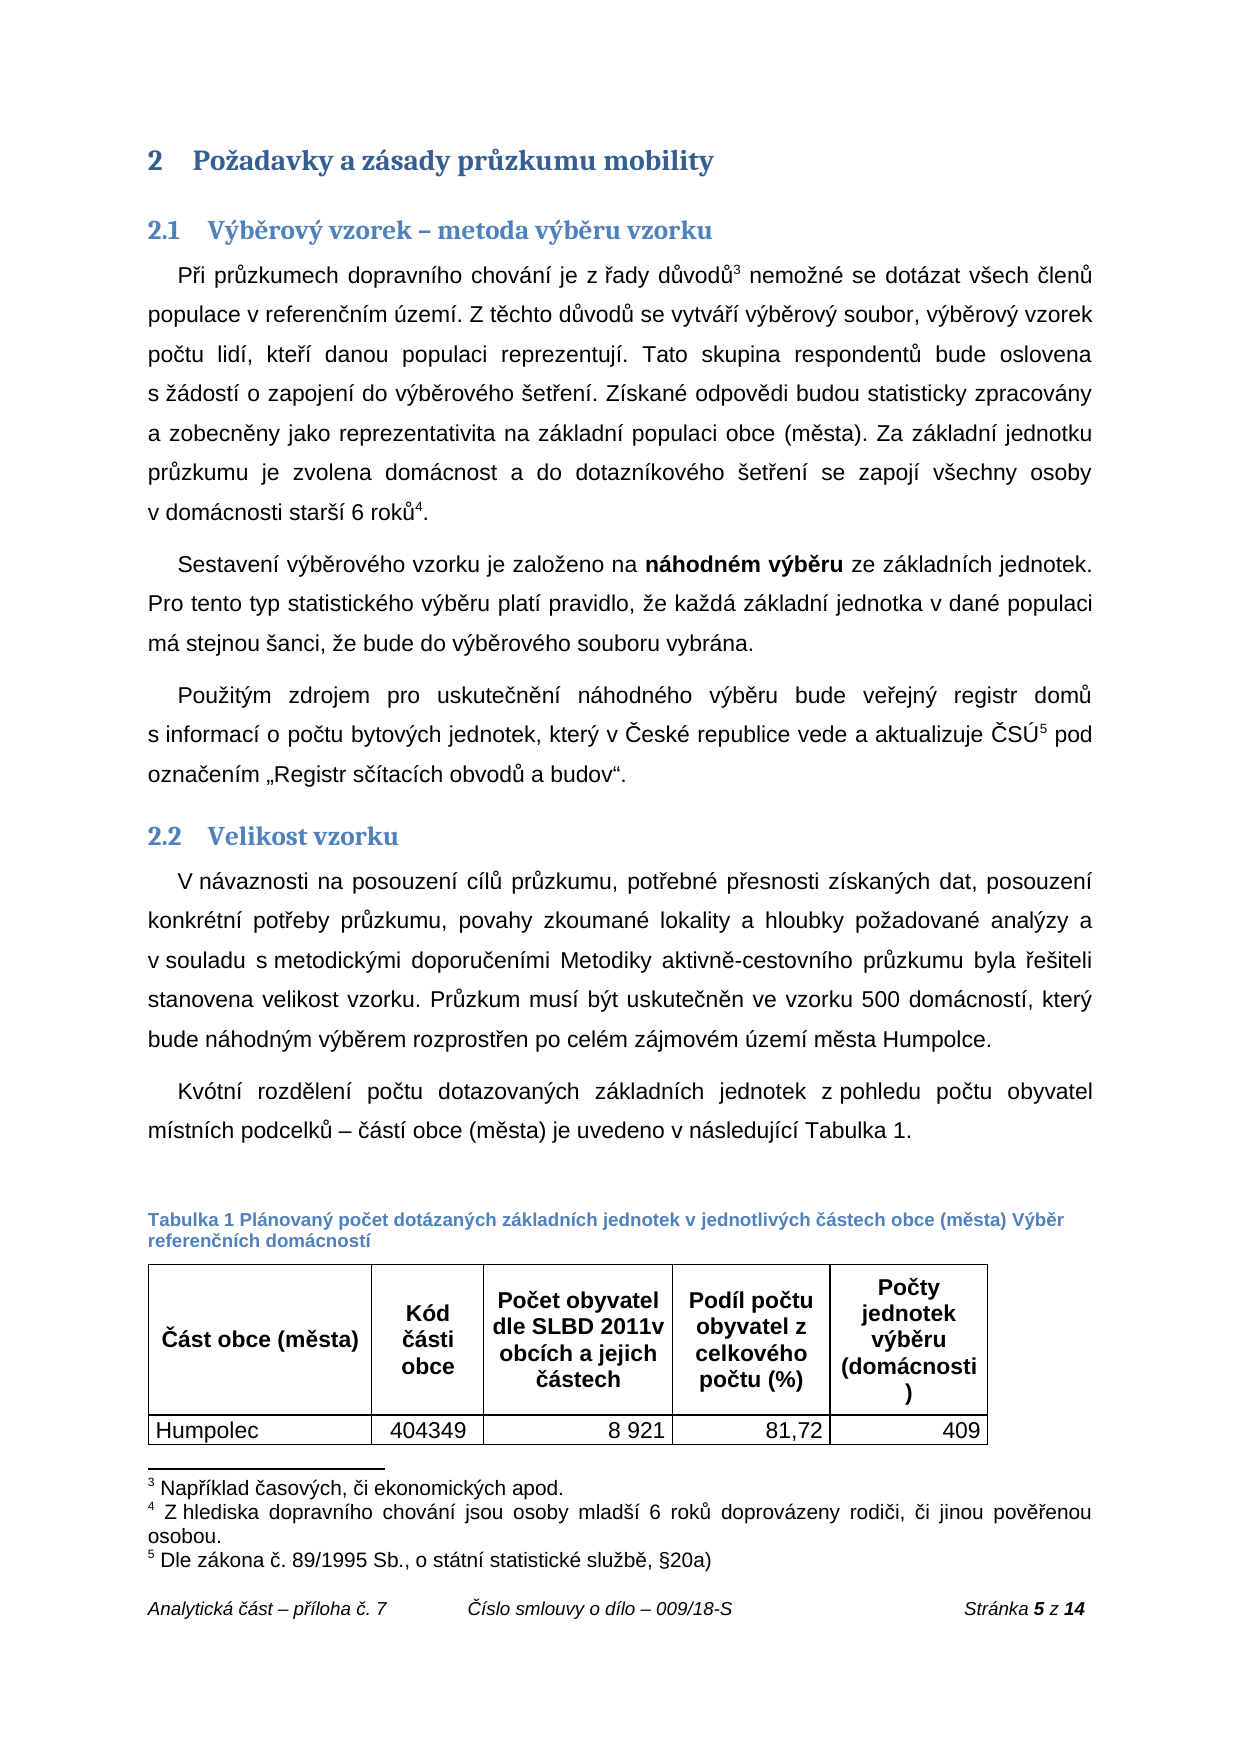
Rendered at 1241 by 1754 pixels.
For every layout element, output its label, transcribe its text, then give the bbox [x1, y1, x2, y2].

table_header Kód části obce [372, 1265, 483, 1414]
table_cell 409 [831, 1416, 987, 1444]
subtitle Požadavky a zásady průzkumu mobility [148, 144, 1093, 178]
text Použitým zdrojem pro uskutečnění náhodného výběru bude veřejný registr domů s informací o počtu bytových jednotek, který v České republice vede a aktualizuje ČSÚ pod označením „Registr sčítacích obvodů a budov“. [148, 682, 1093, 787]
text Při průzkumech dopravního chování je z řady důvodů nemožné se dotázat všech členů populace v referenčním území. Z těchto důvodů se vytváří výběrový soubor, výběrový vzorek počtu lidí, kteří danou populaci reprezentují. Tato skupina respondentů bude oslovena s žádostí o zapojení do výběrového šetření. Získané odpovědi budou statisticky zpracovány a zobecněny jako reprezentativita na základní populaci obce (města). Za základní jednotku průzkumu je zvolena domácnost a do dotazníkového šetření se zapojí všechny osoby v domácnosti starší 6 roků. [148, 262, 1093, 525]
subtitle Výběrový vzorek – metoda výběru vzorku [148, 215, 1093, 246]
table_header Počty jednotek výběru (domácnosti) [831, 1265, 987, 1414]
table_header Část obce (města) [149, 1265, 371, 1414]
text Sestavení výběrového vzorku je založeno na náhodném výběru ze základních jednotek. Pro tento typ statistického výběru platí pravidlo, že každá základní jednotka v dané populaci má stejnou šanci, že bude do výběrového souboru vybrána. [148, 551, 1093, 656]
table_header Počet obyvatel dle SLBD 2011v obcích a jejich částech [484, 1265, 672, 1414]
table_cell 404349 [372, 1416, 483, 1444]
table_cell 8 921 [484, 1416, 672, 1444]
table_cell Humpolec [149, 1416, 371, 1444]
text Kvótní rozdělení počtu dotazovaných základních jednotek z pohledu počtu obyvatel místních podcelků – částí obce (města) je uvedeno v následující Tabulka 1. [148, 1078, 1093, 1143]
text V návaznosti na posouzení cílů průzkumu, potřebné přesnosti získaných dat, posouzení konkrétní potřeby průzkumu, povahy zkoumané lokality a hloubky požadované analýzy a v souladu s metodickými doporučeními Metodiky aktivně-cestovního průzkumu byla řešiteli stanovena velikost vzorku. Průzkum musí být uskutečněn ve vzorku 500 domácností, který bude náhodným výběrem rozprostřen po celém zájmovém území města Humpolce. [148, 868, 1093, 1052]
table_header Podíl počtu obyvatel z celkového počtu (%) [673, 1265, 829, 1414]
table_cell 81,72 [673, 1416, 829, 1444]
text Tabulka 1 Plánovaný počet dotázaných základních jednotek v jednotlivých částech obce (města) Výběr referenčních domácností [148, 1208, 1093, 1252]
subtitle Velikost vzorku [148, 821, 1093, 852]
